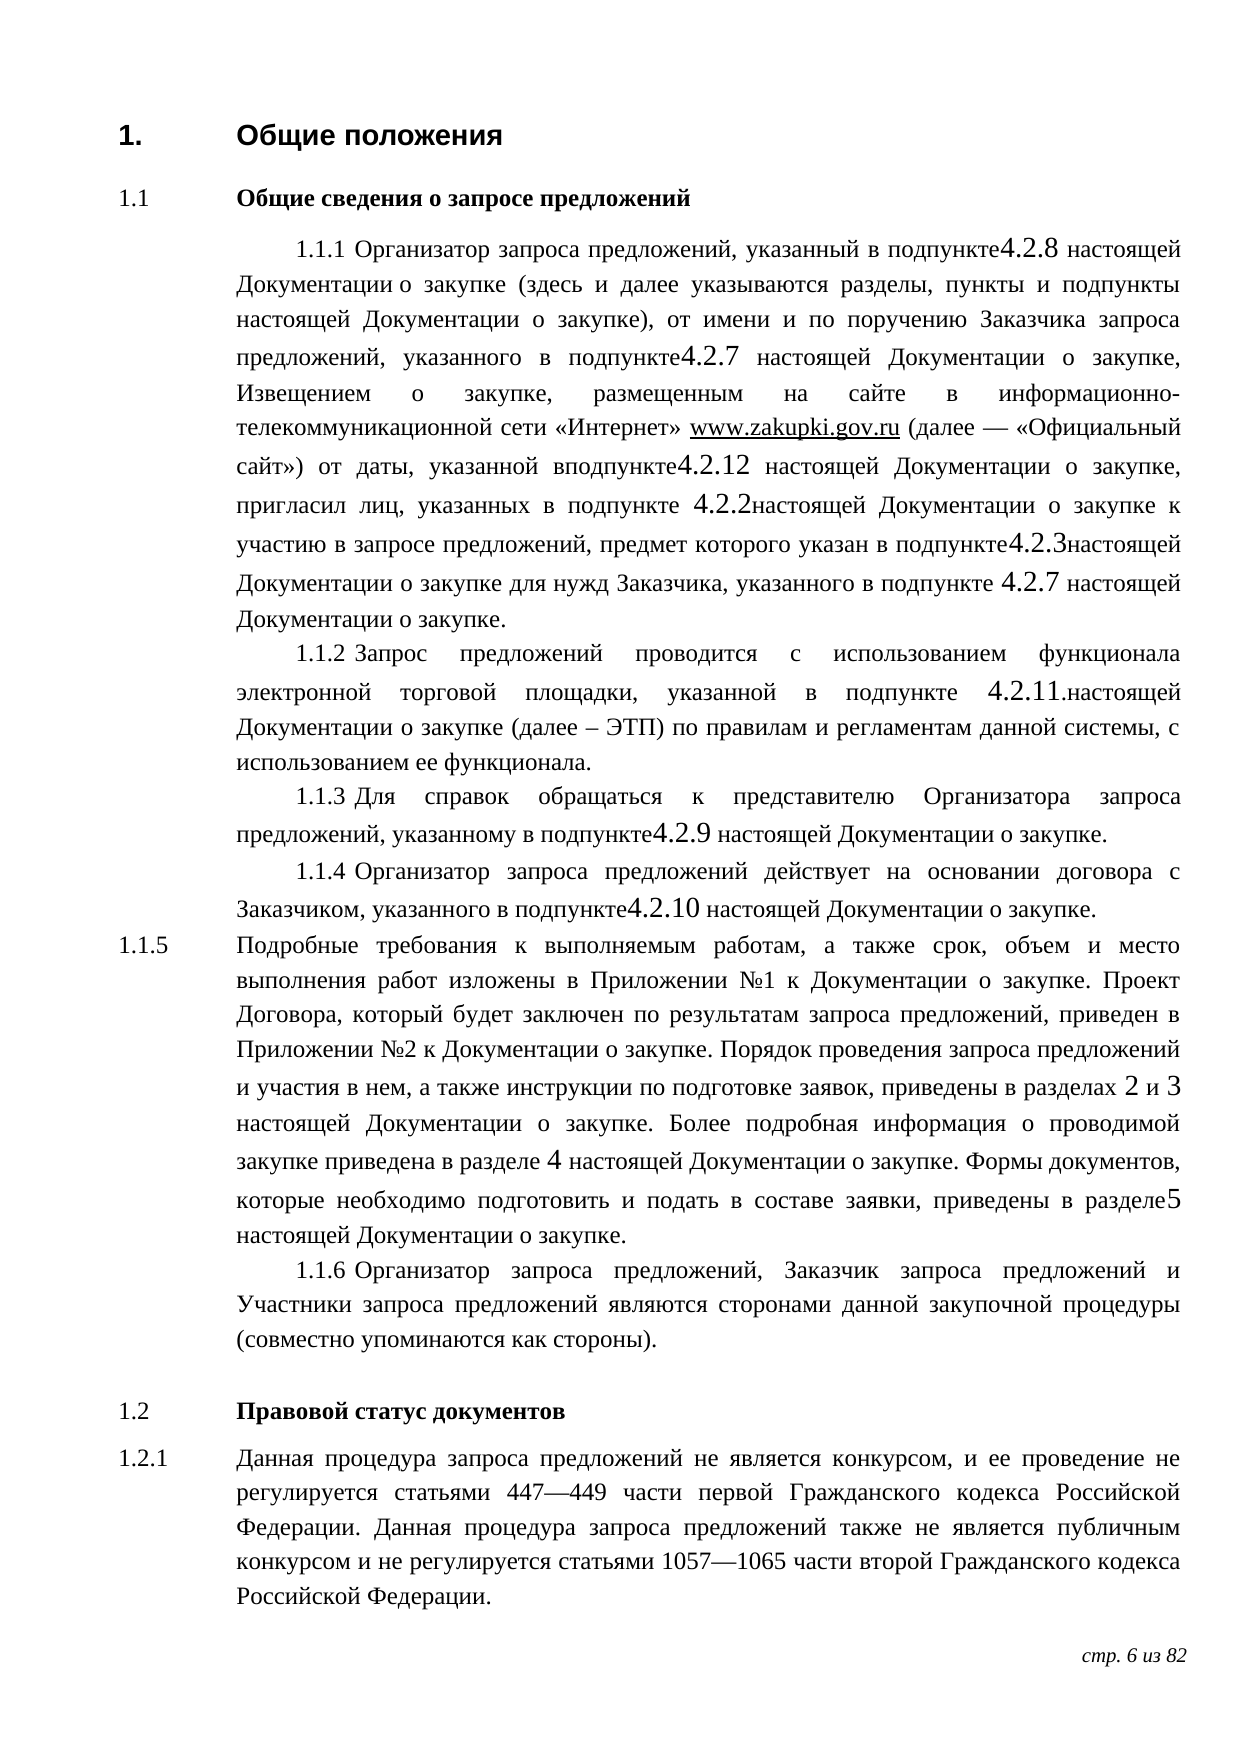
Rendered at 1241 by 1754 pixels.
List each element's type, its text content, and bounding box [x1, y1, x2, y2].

subtitle Общие положения [118, 118, 1181, 152]
list Подробные требования к выполняемым работам, а также срок, объем и место выполнения работ изложены в Приложении №1 к Документации о закупке. Проект Договора, который будет заключен по результатам запроса предложений, приведен в Приложении №2 к Документации о закупке. Порядок проведения запроса предложений и участия в нем, а также инструкции по подготовке заявок, приведены в разделах 2 и 3 настоящей Документации о закупке. Более подробная информация о проводимой закупке приведена в разделе 4 настоящей Документации о закупке. Формы документов, которые необходимо подготовить и подать в составе заявки, приведены в разделе5 настоящей Документации о закупке. [118, 930, 1181, 1249]
list Данная процедура запроса предложений не является конкурсом, и ее проведение не регулируется статьями 447—449 части первой Гражданского кодекса Российской Федерации. Данная процедура запроса предложений также не является публичным конкурсом и не регулируется статьями 1057—1065 части второй Гражданского кодекса Российской Федерации. [118, 1443, 1181, 1610]
text Организатор запроса предложений действует на основании договора с Заказчиком, указанного в подпункте4.2.10 настоящей Документации о закупке. [236, 856, 1181, 924]
text Запрос предложений проводится с использованием функционала электронной торговой площадки, указанной в подпункте 4.2.11.настоящей Документации о закупке (далее – ЭТП) по правилам и регламентам данной системы, с использованием ее функционала. [236, 638, 1181, 775]
text Организатор запроса предложений, Заказчик запроса предложений и Участники запроса предложений являются сторонами данной закупочной процедуры (совместно упоминаются как стороны). [236, 1255, 1181, 1353]
text Для справок обращаться к представителю Организатора запроса предложений, указанному в подпункте4.2.9 настоящей Документации о закупке. [236, 781, 1181, 849]
subtitle Общие сведения о запросе предложений [118, 183, 1181, 212]
text Организатор запроса предложений, указанный в подпункте4.2.8 настоящей Документации о закупке (здесь и далее указываются разделы, пункты и подпункты настоящей Документации о закупке), от имени и по поручению Заказчика запроса предложений, указанного в подпункте4.2.7 настоящей Документации о закупке, Извещением о закупке, размещенным на сайте в информационно-телекоммуникационной сети «Интернет» www.zakupki.gov.ru (далее — «Официальный сайт») от даты, указанной вподпункте4.2.12 настоящей Документации о закупке, пригласил лиц, указанных в подпункте 4.2.2настоящей Документации о закупке к участию в запросе предложений, предмет которого указан в подпункте4.2.3настоящей Документации о закупке для нужд Заказчика, указанного в подпункте 4.2.7 настоящей Документации о закупке. [236, 230, 1181, 633]
subtitle Правовой статус документов [118, 1396, 1181, 1425]
